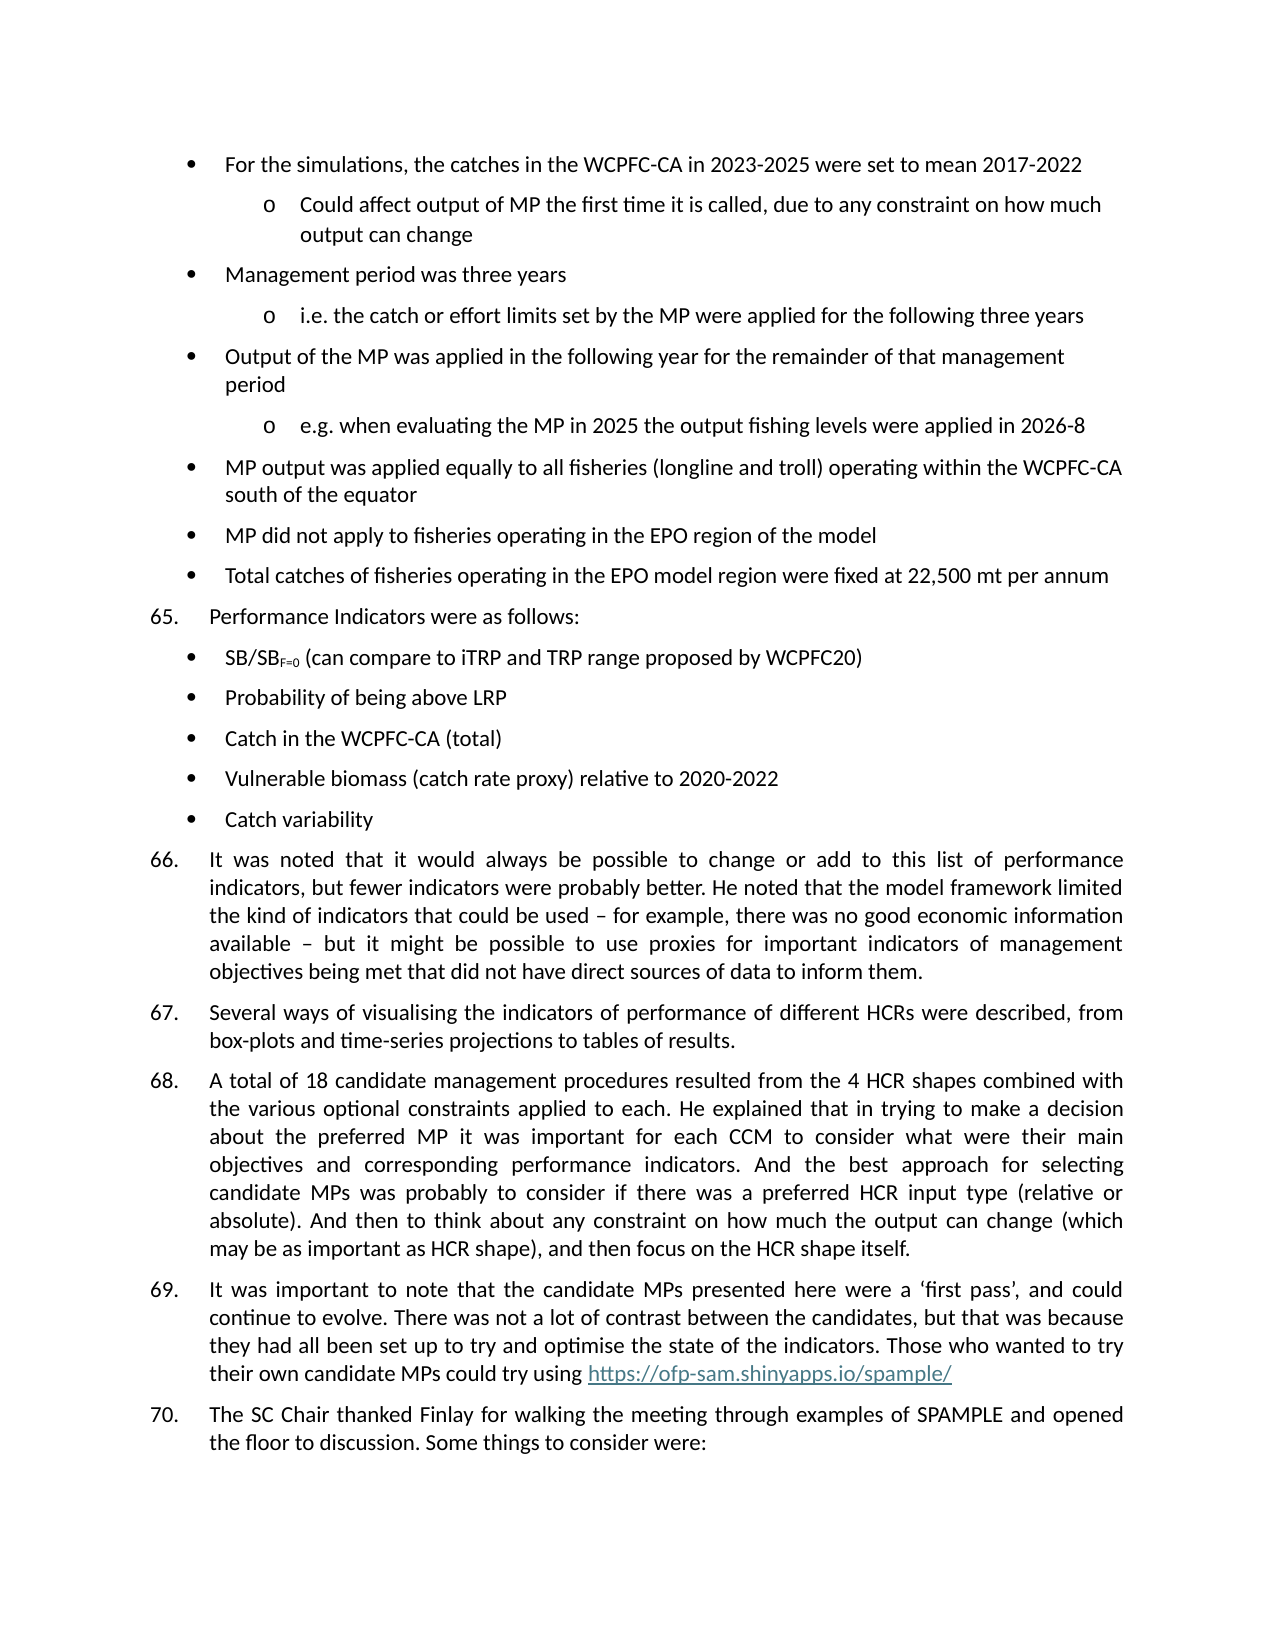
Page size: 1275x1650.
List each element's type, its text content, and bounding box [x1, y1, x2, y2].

text It was noted that it would always be possible to change or add to this list of performance indicators, but fewer indicators were probably better. He noted that the model framework limited the kind of indicators that could be used – for example, there was no good economic information available – but it might be possible to use proxies for important indicators of management objectives being met that did not have direct sources of data to inform them. [150, 845, 1125, 985]
list Catch in the WCPFC-CA (total) [187, 724, 1124, 752]
list SB/SBF=0 (can compare to iTRP and TRP range proposed by WCPFC20) [187, 643, 1124, 671]
list MP output was applied equally to all fisheries (longline and troll) operating within the WCPFC-CA south of the equator [187, 453, 1124, 509]
list i.e. the catch or effort limits set by the MP were applied for the following three years [262, 301, 1124, 330]
list Management period was three years [187, 260, 1124, 288]
list Vulnerable biomass (catch rate proxy) relative to 2020-2022 [187, 764, 1124, 792]
text Performance Indicators were as follows: [150, 602, 1125, 630]
text Several ways of visualising the indicators of performance of different HCRs were described, from box-plots and time-series projections to tables of results. [150, 998, 1125, 1054]
list For the simulations, the catches in the WCPFC-CA in 2023-2025 were set to mean 2017-2022 [187, 150, 1124, 178]
list Could affect output of MP the first time it is called, due to any constraint on how much output can change [262, 191, 1124, 248]
text A total of 18 candidate management procedures resulted from the 4 HCR shapes combined with the various optional constraints applied to each. He explained that in trying to make a decision about the preferred MP it was important for each CCM to consider what were their main objectives and corresponding performance indicators. And the best approach for selecting candidate MPs was probably to consider if there was a preferred HCR input type (relative or absolute). And then to think about any constraint on how much the output can change (which may be as important as HCR shape), and then focus on the HCR shape itself. [150, 1066, 1125, 1263]
list Probability of being above LRP [187, 683, 1124, 711]
text It was important to note that the candidate MPs presented here were a ‘first pass’, and could continue to evolve. There was not a lot of contrast between the candidates, but that was because they had all been set up to try and optimise the state of the indicators. Those who wanted to try their own candidate MPs could try using https://ofp-sam.shinyapps.io/spample/ [150, 1275, 1125, 1387]
text The SC Chair thanked Finlay for walking the meeting through examples of SPAMPLE and opened the floor to discussion. Some things to consider were: [150, 1400, 1125, 1456]
list Total catches of fisheries operating in the EPO model region were fixed at 22,500 mt per annum [187, 562, 1124, 590]
list e.g. when evaluating the MP in 2025 the output fishing levels were applied in 2026-8 [262, 411, 1124, 440]
list Output of the MP was applied in the following year for the remainder of that management period [187, 342, 1124, 398]
list Catch variability [187, 805, 1124, 833]
list MP did not apply to fisheries operating in the EPO region of the model [187, 521, 1124, 549]
